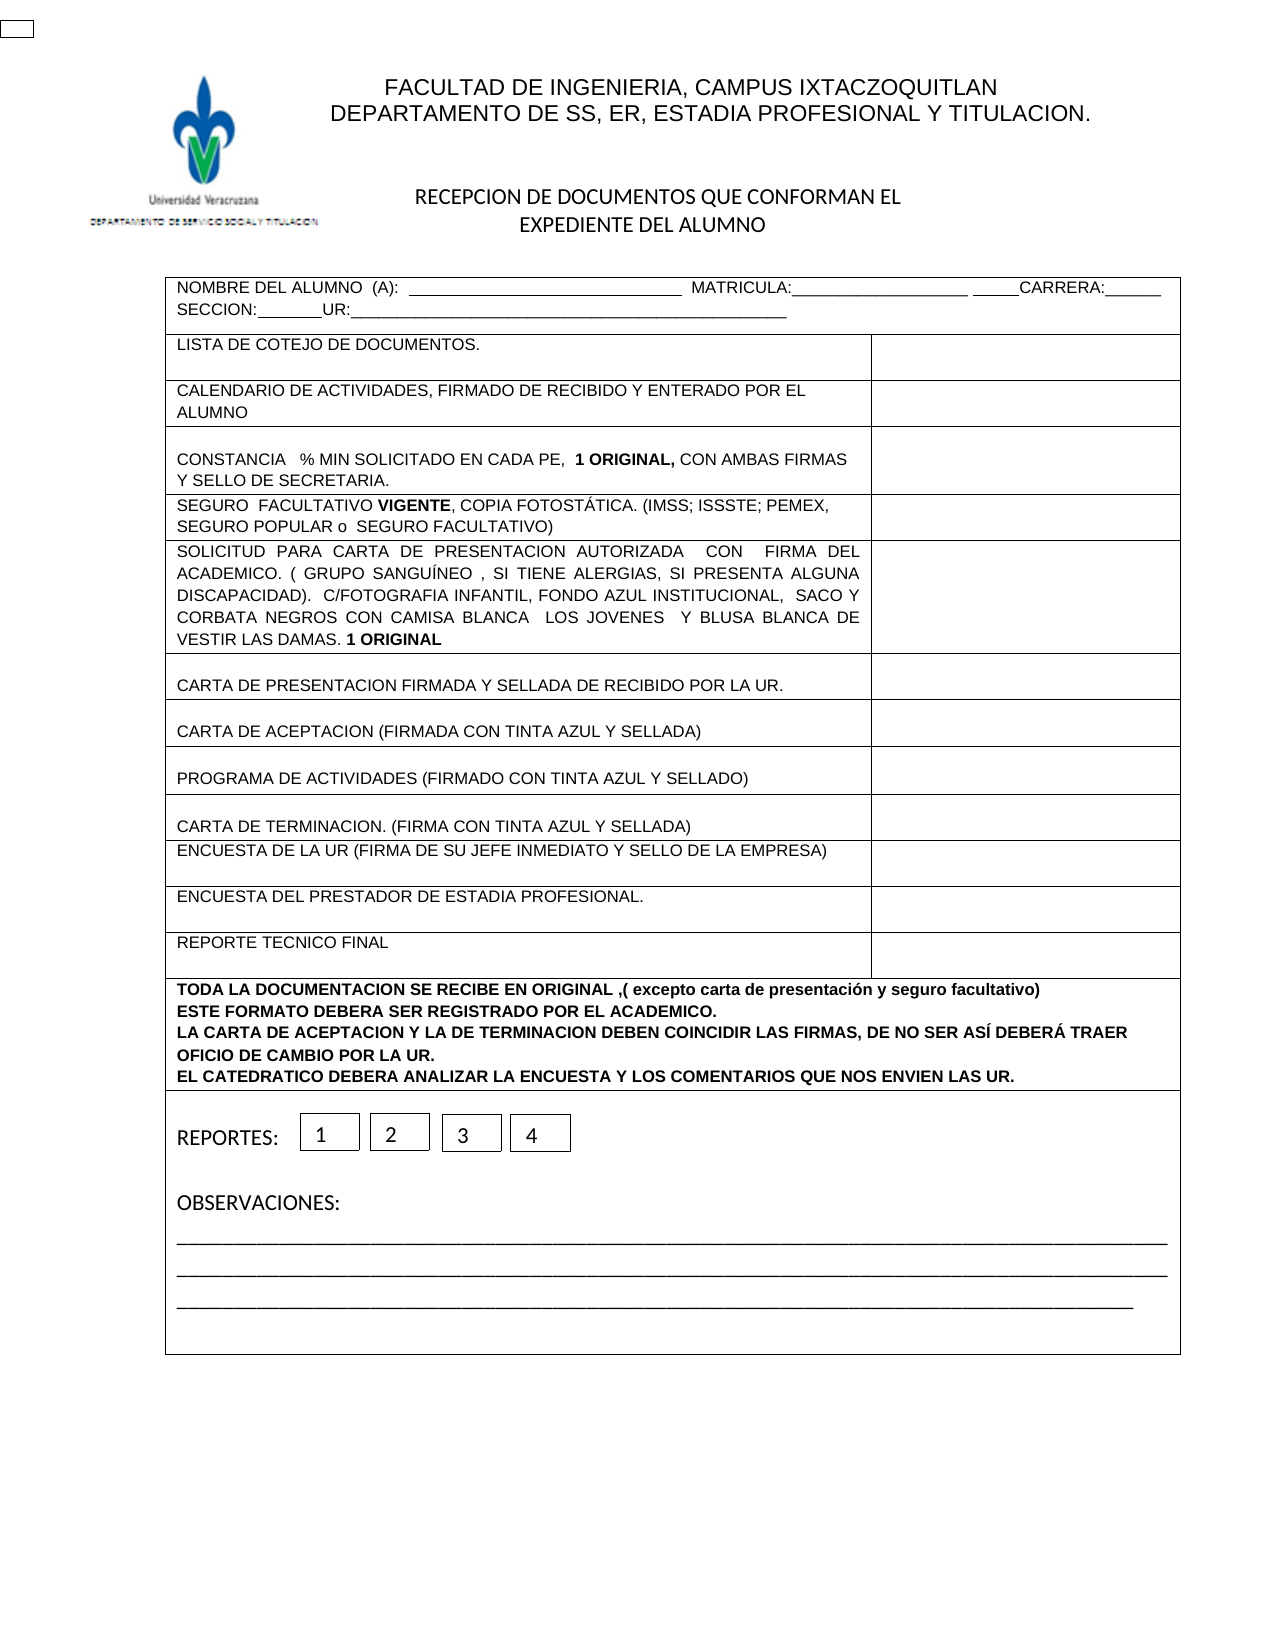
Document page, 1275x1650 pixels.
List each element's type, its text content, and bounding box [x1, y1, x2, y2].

table_cell CARTA DE ACEPTACION (FIRMADA CON TINTA AZUL Y SELLADA) [166, 700, 871, 746]
table_cell SEGURO FACULTATIVO VIGENTE, COPIA FOTOSTÁTICA. (IMSS; ISSSTE; PEMEX, SEGURO POPULAR o SEGURO FACULTATIVO) [166, 495, 871, 540]
table_cell TODA LA DOCUMENTACION SE RECIBE EN ORIGINAL ,( excepto carta de presentación y seguro facultativo) ESTE FORMATO DEBERA SER REGISTRADO POR EL ACADEMICO. LA CARTA DE ACEPTACION Y LA DE TERMINACION DEBEN COINCIDIR LAS FIRMAS, DE NO SER ASÍ DEBERÁ TRAER OFICIO DE CAMBIO POR LA UR. EL CATEDRATICO DEBERA ANALIZAR LA ENCUESTA Y LOS COMENTARIOS QUE NOS ENVIEN LAS UR. [166, 979, 1180, 1090]
picture [68, 58, 332, 249]
table_cell [872, 700, 1180, 746]
table_cell SOLICITUD PARA CARTA DE PRESENTACION AUTORIZADA CON FIRMA DEL ACADEMICO. ( GRUPO SANGUÍNEO , SI TIENE ALERGIAS, SI PRESENTA ALGUNA DISCAPACIDAD). C/FOTOGRAFIA INFANTIL, FONDO AZUL INSTITUCIONAL, SACO Y CORBATA NEGROS CON CAMISA BLANCA LOS JOVENES Y BLUSA BLANCA DE VESTIR LAS DAMAS. 1 ORIGINAL [166, 541, 871, 652]
table_cell [872, 654, 1180, 698]
table_cell [872, 427, 1180, 494]
table_cell [872, 841, 1180, 886]
table_cell REPORTES: OBSERVACIONES: __________________________________________________________________________________________________________________________________________________________________________________________________________________________________________________________________ [166, 1091, 1180, 1353]
table_cell [872, 747, 1180, 794]
table_cell [872, 887, 1180, 932]
table_cell CONSTANCIA % MIN SOLICITADO EN CADA PE, 1 ORIGINAL, CON AMBAS FIRMAS Y SELLO DE SECRETARIA. [166, 427, 871, 494]
table_cell LISTA DE COTEJO DE DOCUMENTOS. [166, 335, 871, 380]
table_cell PROGRAMA DE ACTIVIDADES (FIRMADO CON TINTA AZUL Y SELLADO) [166, 747, 871, 794]
table_cell ENCUESTA DE LA UR (FIRMA DE SU JEFE INMEDIATO Y SELLO DE LA EMPRESA) [166, 841, 871, 886]
table_cell REPORTE TECNICO FINAL [166, 933, 871, 978]
table_cell [872, 541, 1180, 652]
table_cell [872, 335, 1180, 380]
table_header NOMBRE DEL ALUMNO (A): MATRICULA:___________________ CARRERA:______ SECCION: UR:_______________________________________________ [166, 278, 1180, 334]
table_cell CARTA DE PRESENTACION FIRMADA Y SELLADA DE RECIBIDO POR LA UR. [166, 654, 871, 698]
table_cell ENCUESTA DEL PRESTADOR DE ESTADIA PROFESIONAL. [166, 887, 871, 932]
table_cell [872, 381, 1180, 426]
table_cell CARTA DE TERMINACION. (FIRMA CON TINTA AZUL Y SELLADA) [166, 795, 871, 840]
table_cell CALENDARIO DE ACTIVIDADES, FIRMADO DE RECIBIDO Y ENTERADO POR EL ALUMNO [166, 381, 871, 426]
table_cell [872, 795, 1180, 840]
table_cell [872, 933, 1180, 978]
table_cell [872, 495, 1180, 540]
